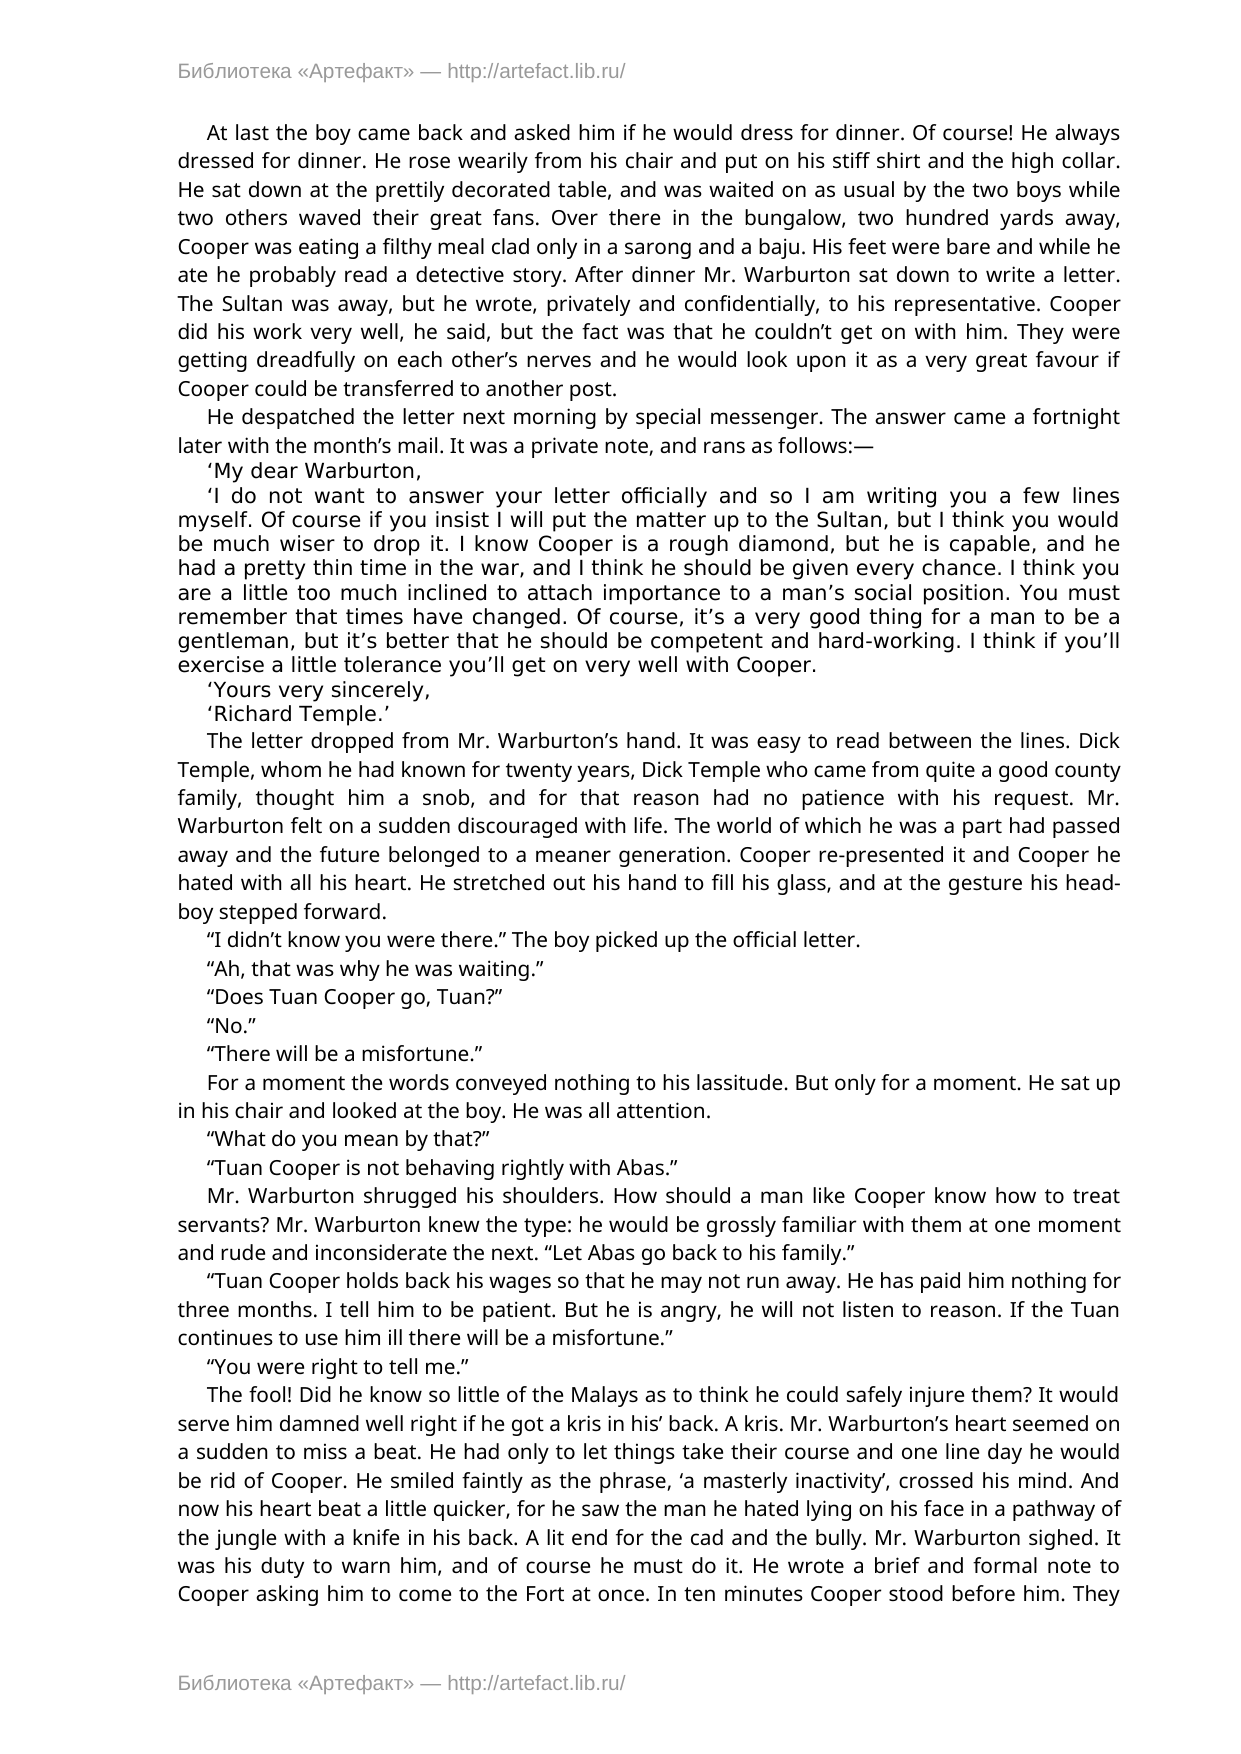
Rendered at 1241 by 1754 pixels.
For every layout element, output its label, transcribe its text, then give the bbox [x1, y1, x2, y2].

text The letter dropped from Mr. Warburton’s hand. It was easy to read between the lines. Dick Temple, whom he had known for twenty years, Dick Temple who came from quite a good county family, thought him a snob, and for that reason had no patience with his request. Mr. Warburton felt on a sudden discouraged with life. The world of which he was a part had passed away and the future belonged to a meaner generation. Cooper re-presented it and Cooper he hated with all his heart. He stretched out his hand to fill his glass, and at the gesture his head-boy stepped forward. [177, 726, 1122, 925]
text “What do you mean by that?” [177, 1124, 1122, 1153]
text ‘I do not want to answer your letter officially and so I am writing you a few lines myself. Of course if you insist I will put the matter up to the Sultan, but I think you would be much wiser to drop it. I know Cooper is a rough diamond, but he is capable, and he had a pretty thin time in the war, and I think he should be given every chance. I think you are a little too much inclined to attach importance to a man’s social position. You must remember that times have changed. Of course, it’s a very good thing for a man to be a gentleman, but it’s better that he should be competent and hard-working. I think if you’ll exercise a little tolerance you’ll get on very well with Cooper. [177, 484, 1122, 678]
text “Tuan Cooper is not behaving rightly with Abas.” [177, 1153, 1122, 1181]
text “Does Tuan Cooper go, Tuan?” [177, 982, 1122, 1011]
text ‘Richard Temple.’ [177, 702, 1122, 726]
text “Ah, that was why he was waiting.” [177, 954, 1122, 982]
text At last the boy came back and asked him if he would dress for dinner. Of course! He always dressed for dinner. He rose wearily from his chair and put on his stiff shirt and the high collar. He sat down at the prettily decorated table, and was waited on as usual by the two boys while two others waved their great fans. Over there in the bungalow, two hundred yards away, Cooper was eating a filthy meal clad only in a sarong and a baju. His feet were bare and while he ate he probably read a detective story. After dinner Mr. Warburton sat down to write a letter. The Sultan was away, but he wrote, privately and confidentially, to his representative. Cooper did his work very well, he said, but the fact was that he couldn’t get on with him. They were getting dreadfully on each other’s nerves and he would look upon it as a very great favour if Cooper could be transferred to another post. [177, 118, 1122, 402]
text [177, 1380, 1122, 1608]
text ‘My dear Warburton, [177, 459, 1122, 484]
text “You were right to tell me.” [177, 1352, 1122, 1380]
text Mr. Warburton shrugged his shoulders. How should a man like Cooper know how to treat servants? Mr. Warburton knew the type: he would be grossly familiar with them at one moment and rude and inconsiderate the next. “Let Abas go back to his family.” [177, 1181, 1122, 1267]
text ‘Yours very sincerely, [177, 678, 1122, 702]
text “I didn’t know you were there.” The boy picked up the official letter. [177, 925, 1122, 954]
text He despatched the letter next morning by special messenger. The answer came a fortnight later with the month’s mail. It was a private note, and rans as follows:— [177, 402, 1122, 459]
text “No.” [177, 1011, 1122, 1039]
text “There will be a misfortune.” [177, 1039, 1122, 1068]
text “Tuan Cooper holds back his wages so that he may not run away. He has paid him nothing for three months. I tell him to be patient. But he is angry, he will not listen to reason. If the Tuan continues to use him ill there will be a misfortune.” [177, 1267, 1122, 1352]
text For a moment the words conveyed nothing to his lassitude. But only for a moment. He sat up in his chair and looked at the boy. He was all attention. [177, 1068, 1122, 1124]
